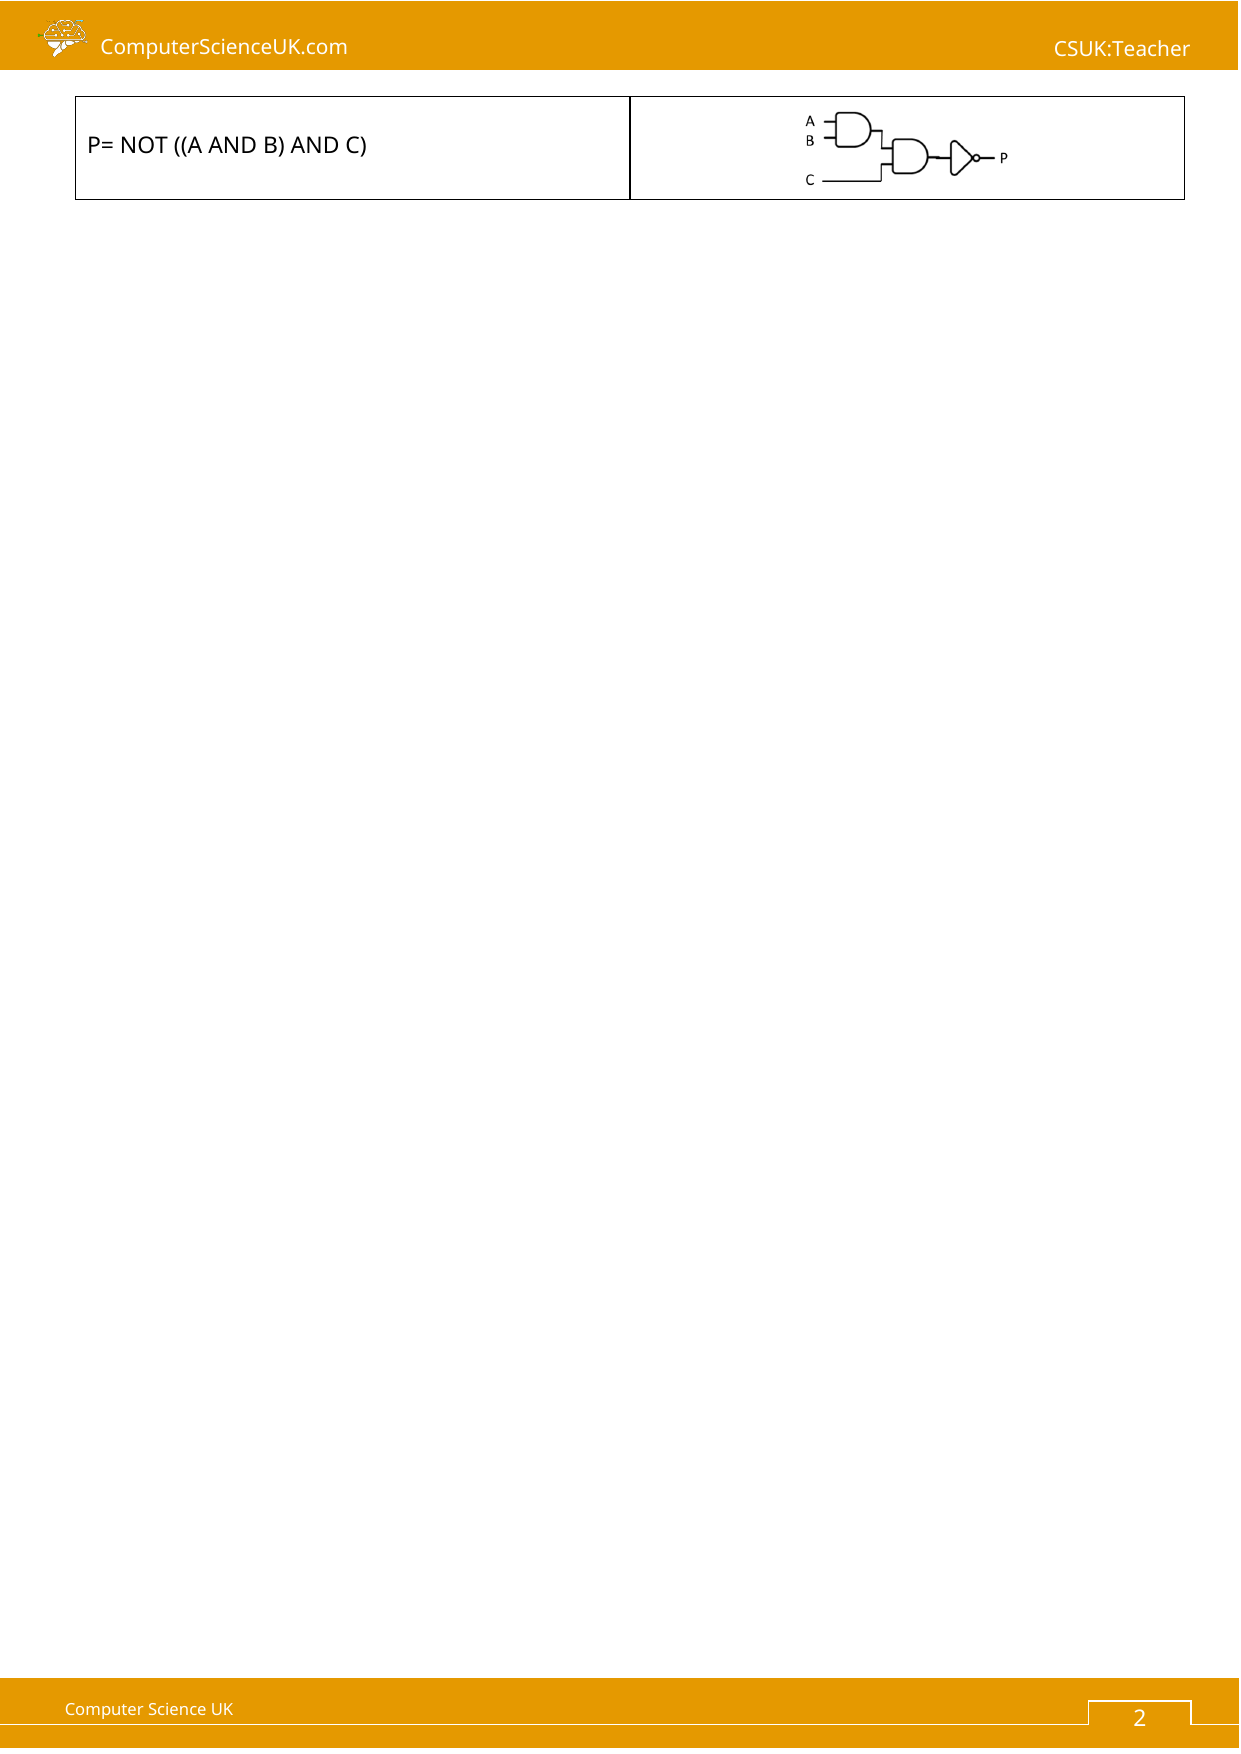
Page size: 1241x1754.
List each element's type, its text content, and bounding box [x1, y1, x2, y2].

picture [37, 20, 88, 57]
table_cell P= NOT ((A AND B) AND C) [76, 97, 629, 198]
table_cell [631, 97, 795, 198]
table_cell [1018, 97, 1184, 198]
picture [795, 96, 1018, 199]
